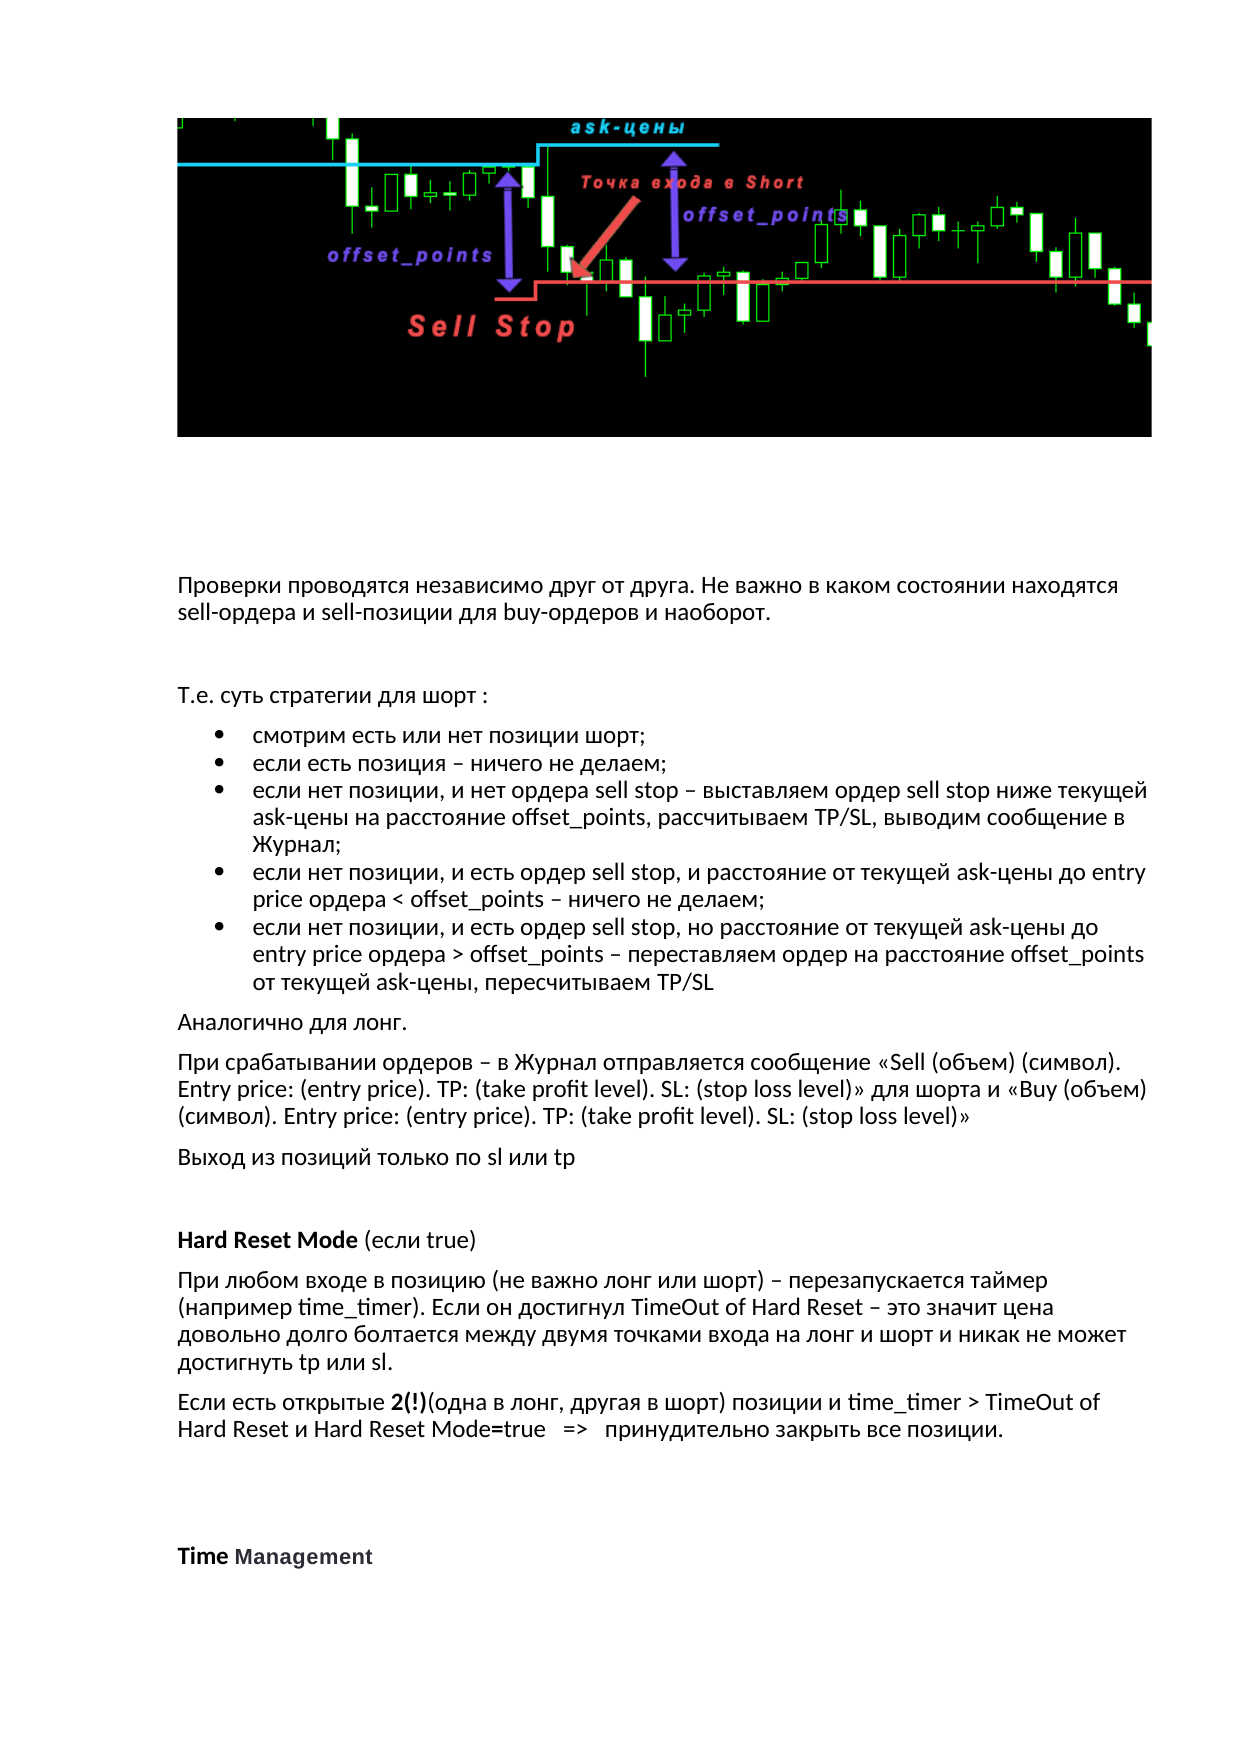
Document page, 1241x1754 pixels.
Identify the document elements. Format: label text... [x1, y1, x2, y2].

text Т.е. суть стратегии для шорт : [177, 682, 1152, 709]
list смотрим есть или нет позиции шорт; [215, 722, 1152, 749]
text Hard Reset Mode (если true) [177, 1226, 1152, 1254]
text При срабатывании ордеров – в Журнал отправляется сообщение «Sell (объем) (символ). Entry price: (entry price). TP: (take profit level). SL: (stop loss level)» для шорта и «Buy (объем) (символ). Entry price: (entry price). TP: (take profit level). SL: (stop loss level)» [177, 1049, 1152, 1131]
text Если есть открытые 2(!)(одна в лонг, другая в шорт) позиции и time_timer > TimeOut of Hard Reset и Hard Reset Mode=true => принудительно закрыть все позиции. [177, 1389, 1152, 1444]
text Проверки проводятся независимо друг от друга. Не важно в каком состоянии находятся sell-ордера и sell-позиции для buy-ордеров и наоборот. [177, 571, 1152, 626]
text Time Management [177, 1542, 1152, 1569]
list если нет позиции, и есть ордер sell stop, но расстояние от текущей ask-цены до entry price ордера > offset_points – переставляем ордер на расстояние offset_points от текущей ask-цены, пересчитываем TP/SL [215, 914, 1152, 996]
text Аналогично для лонг. [177, 1009, 1152, 1036]
text При любом входе в позицию (не важно лонг или шорт) – перезапускается таймер (например time_timer). Если он достигнул TimeOut of Hard Reset – это значит цена довольно долго болтается между двумя точками входа на лонг и шорт и никак не может достигнуть tp или sl. [177, 1266, 1152, 1376]
text Выход из позиций только по sl или tp [177, 1143, 1152, 1171]
picture [177, 118, 1152, 437]
list если есть позиция – ничего не делаем; [215, 749, 1152, 777]
list если нет позиции, и нет ордера sell stop – выставляем ордер sell stop ниже текущей ask-цены на расстояние offset_points, рассчитываем TP/SL, выводим сообщение в Журнал; [215, 777, 1152, 859]
list если нет позиции, и есть ордер sell stop, и расстояние от текущей ask-цены до entry price ордера < offset_points – ничего не делаем; [215, 859, 1152, 914]
